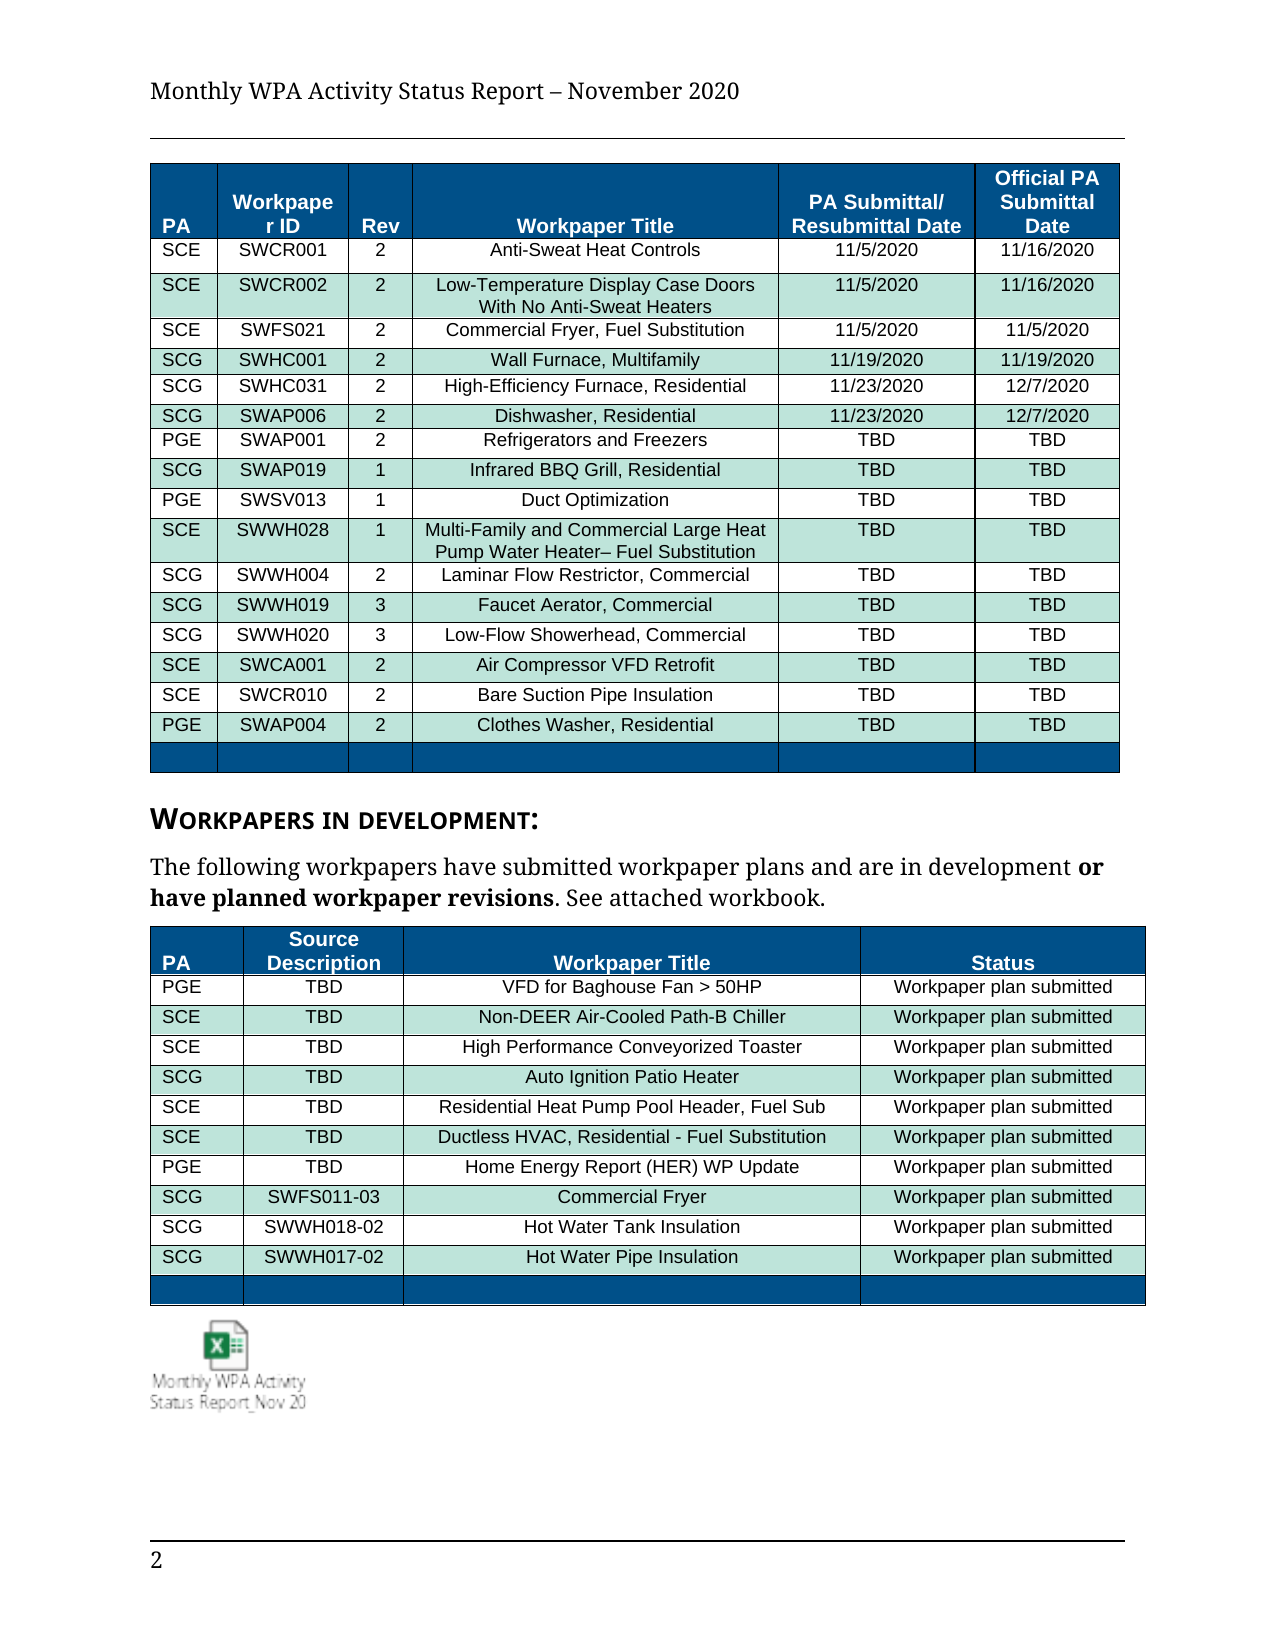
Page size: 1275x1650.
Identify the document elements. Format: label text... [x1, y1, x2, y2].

table_cell PGE [151, 713, 217, 742]
table_cell TBD [244, 1156, 403, 1184]
table_cell TBD [976, 429, 1119, 458]
table_cell SCG [151, 623, 217, 652]
subtitle Workpapers in development: [150, 798, 1125, 838]
table_cell Non-DEER Air-Cooled Path-B Chiller [404, 1006, 860, 1034]
table_cell 11/19/2020 [976, 349, 1119, 374]
table_cell 11/16/2020 [976, 239, 1119, 273]
table_cell Hot Water Pipe Insulation [404, 1246, 860, 1274]
table_cell 3 [349, 593, 412, 622]
table_cell SCE [151, 1036, 243, 1064]
table_cell TBD [976, 623, 1119, 652]
table_cell Auto Ignition Patio Heater [404, 1066, 860, 1094]
table_cell Workpaper plan submitted [861, 1216, 1145, 1244]
table_cell Residential Heat Pump Pool Header, Fuel Sub [404, 1096, 860, 1124]
table_cell SWCA001 [218, 653, 348, 682]
table_cell TBD [779, 429, 974, 458]
table_cell SCG [151, 1216, 243, 1244]
table_cell Workpaper plan submitted [861, 1126, 1145, 1154]
table_cell Low-Flow Showerhead, Commercial [413, 623, 778, 652]
table_cell [413, 743, 778, 772]
table_cell SCE [151, 1006, 243, 1034]
table_cell Workpaper plan submitted [861, 1156, 1145, 1184]
table_cell TBD [779, 623, 974, 652]
table_cell [976, 743, 1119, 772]
table_cell 11/19/2020 [779, 349, 974, 374]
table_cell SCG [151, 1246, 243, 1274]
table_cell TBD [244, 1036, 403, 1064]
table_cell 12/7/2020 [976, 405, 1119, 428]
table_cell Anti-Sweat Heat Controls [413, 239, 778, 273]
table_cell SWAP006 [218, 405, 348, 428]
table_cell SCE [151, 1126, 243, 1154]
table_cell SWCR001 [218, 239, 348, 273]
table_cell [404, 1276, 860, 1304]
table_cell Home Energy Report (HER) WP Update [404, 1156, 860, 1184]
table_cell 2 [349, 405, 412, 428]
table_cell TBD [976, 683, 1119, 712]
table_cell [151, 1276, 243, 1304]
table_cell SWFS011-03 [244, 1186, 403, 1214]
table_cell SCE [151, 274, 217, 317]
table_cell SWFS021 [218, 319, 348, 347]
table_header PA [151, 927, 243, 974]
table_cell TBD [244, 1096, 403, 1124]
table_cell TBD [976, 519, 1119, 562]
table_cell 2 [349, 713, 412, 742]
table_cell SWCR010 [218, 683, 348, 712]
table_cell Duct Optimization [413, 489, 778, 518]
table_cell SWHC031 [218, 375, 348, 404]
table_cell TBD [976, 563, 1119, 592]
table_cell SCE [151, 239, 217, 273]
table_cell [244, 1276, 403, 1304]
table_cell TBD [244, 1066, 403, 1094]
table_cell SCG [151, 563, 217, 592]
table_cell Clothes Washer, Residential [413, 713, 778, 742]
table_cell Low-Temperature Display Case Doors With No Anti-Sweat Heaters [413, 274, 778, 317]
table_cell SCG [151, 349, 217, 374]
table_cell VFD for Baghouse Fan > 50HP [404, 976, 860, 1004]
table_cell SCE [151, 1096, 243, 1124]
table_header Official PA Submittal Date [976, 164, 1119, 238]
table_cell TBD [779, 593, 974, 622]
table_cell Hot Water Tank Insulation [404, 1216, 860, 1244]
table_cell 11/5/2020 [976, 319, 1119, 347]
table_cell TBD [779, 489, 974, 518]
table_header Source Description [244, 927, 403, 974]
table_cell SCE [151, 653, 217, 682]
table_cell SWCR002 [218, 274, 348, 317]
table_cell Bare Suction Pipe Insulation [413, 683, 778, 712]
table_cell Workpaper plan submitted [861, 1066, 1145, 1094]
table_cell SCE [151, 319, 217, 347]
table_cell TBD [779, 713, 974, 742]
table_cell Ductless HVAC, Residential - Fuel Substitution [404, 1126, 860, 1154]
table_cell 12/7/2020 [976, 375, 1119, 404]
table_cell Workpaper plan submitted [861, 1006, 1145, 1034]
table_cell PGE [151, 489, 217, 518]
table_cell Workpaper plan submitted [861, 1186, 1145, 1214]
table_cell 2 [349, 274, 412, 317]
table_cell 2 [349, 429, 412, 458]
table_cell SWWH017-02 [244, 1246, 403, 1274]
table_cell SWWH019 [218, 593, 348, 622]
table_cell SWAP001 [218, 429, 348, 458]
table_cell 11/16/2020 [976, 274, 1119, 317]
table_cell PGE [151, 1156, 243, 1184]
table_cell SWAP004 [218, 713, 348, 742]
table_cell 2 [349, 563, 412, 592]
table_header PA Submittal/ Resubmittal Date [779, 164, 974, 238]
table_header Workpaper ID [218, 164, 348, 238]
table_cell SCG [151, 593, 217, 622]
table_header Rev [349, 164, 412, 238]
table_cell Wall Furnace, Multifamily [413, 349, 778, 374]
table_cell SWWH018-02 [244, 1216, 403, 1244]
table_cell 2 [349, 319, 412, 347]
table_cell SCG [151, 1066, 243, 1094]
table_cell 2 [349, 349, 412, 374]
table_cell PGE [151, 429, 217, 458]
table_cell Workpaper plan submitted [861, 1036, 1145, 1064]
text The following workpapers have submitted workpaper plans and are in development or have planned workpaper revisions. See attached workbook. [150, 851, 1125, 913]
table_cell 3 [349, 623, 412, 652]
table_cell SWWH004 [218, 563, 348, 592]
table_cell 11/5/2020 [779, 319, 974, 347]
table_header Workpaper Title [404, 927, 860, 974]
table_cell SWHC001 [218, 349, 348, 374]
table_cell Air Compressor VFD Retrofit [413, 653, 778, 682]
table_header Status [861, 927, 1145, 974]
table_cell 1 [349, 459, 412, 488]
table_cell Workpaper plan submitted [861, 1246, 1145, 1274]
table_cell SCE [151, 683, 217, 712]
table_cell 11/23/2020 [779, 375, 974, 404]
table_cell Workpaper plan submitted [861, 976, 1145, 1004]
table_cell TBD [244, 1126, 403, 1154]
table_cell 2 [349, 239, 412, 273]
table_cell 1 [349, 519, 412, 562]
table_header Workpaper Title [413, 164, 778, 238]
table_cell 2 [349, 653, 412, 682]
table_cell SCG [151, 375, 217, 404]
table_cell 11/23/2020 [779, 405, 974, 428]
table_cell SCE [151, 519, 217, 562]
table_cell Laminar Flow Restrictor, Commercial [413, 563, 778, 592]
table_cell SCG [151, 405, 217, 428]
table_cell TBD [779, 653, 974, 682]
table_cell TBD [244, 1006, 403, 1034]
table_header PA [151, 164, 217, 238]
table_cell TBD [976, 653, 1119, 682]
table_cell 11/5/2020 [779, 274, 974, 317]
table_cell SCG [151, 459, 217, 488]
table_cell [218, 743, 348, 772]
table_cell Commercial Fryer [404, 1186, 860, 1214]
table_cell TBD [779, 459, 974, 488]
table_cell Workpaper plan submitted [861, 1096, 1145, 1124]
table_cell [349, 743, 412, 772]
table_cell Commercial Fryer, Fuel Substitution [413, 319, 778, 347]
table_cell PGE [151, 976, 243, 1004]
table_cell Faucet Aerator, Commercial [413, 593, 778, 622]
table_cell SWAP019 [218, 459, 348, 488]
table_cell Multi-Family and Commercial Large Heat Pump Water Heater– Fuel Substitution [413, 519, 778, 562]
table_cell SWSV013 [218, 489, 348, 518]
table_cell 2 [349, 683, 412, 712]
table_cell 11/5/2020 [779, 239, 974, 273]
table_cell 1 [349, 489, 412, 518]
table_cell TBD [779, 683, 974, 712]
table_cell [861, 1276, 1145, 1304]
table_cell SWWH028 [218, 519, 348, 562]
table_cell TBD [976, 459, 1119, 488]
table_cell 2 [349, 375, 412, 404]
table_cell TBD [976, 489, 1119, 518]
table_cell [151, 743, 217, 772]
table_cell Dishwasher, Residential [413, 405, 778, 428]
table_cell TBD [244, 976, 403, 1004]
table_cell TBD [779, 519, 974, 562]
table_cell [779, 743, 974, 772]
table_cell TBD [976, 593, 1119, 622]
table_cell SWWH020 [218, 623, 348, 652]
table_cell High Performance Conveyorized Toaster [404, 1036, 860, 1064]
table_cell Infrared BBQ Grill, Residential [413, 459, 778, 488]
table_cell Refrigerators and Freezers [413, 429, 778, 458]
table_cell High-Efficiency Furnace, Residential [413, 375, 778, 404]
table_cell TBD [779, 563, 974, 592]
table_cell SCG [151, 1186, 243, 1214]
table_cell TBD [976, 713, 1119, 742]
